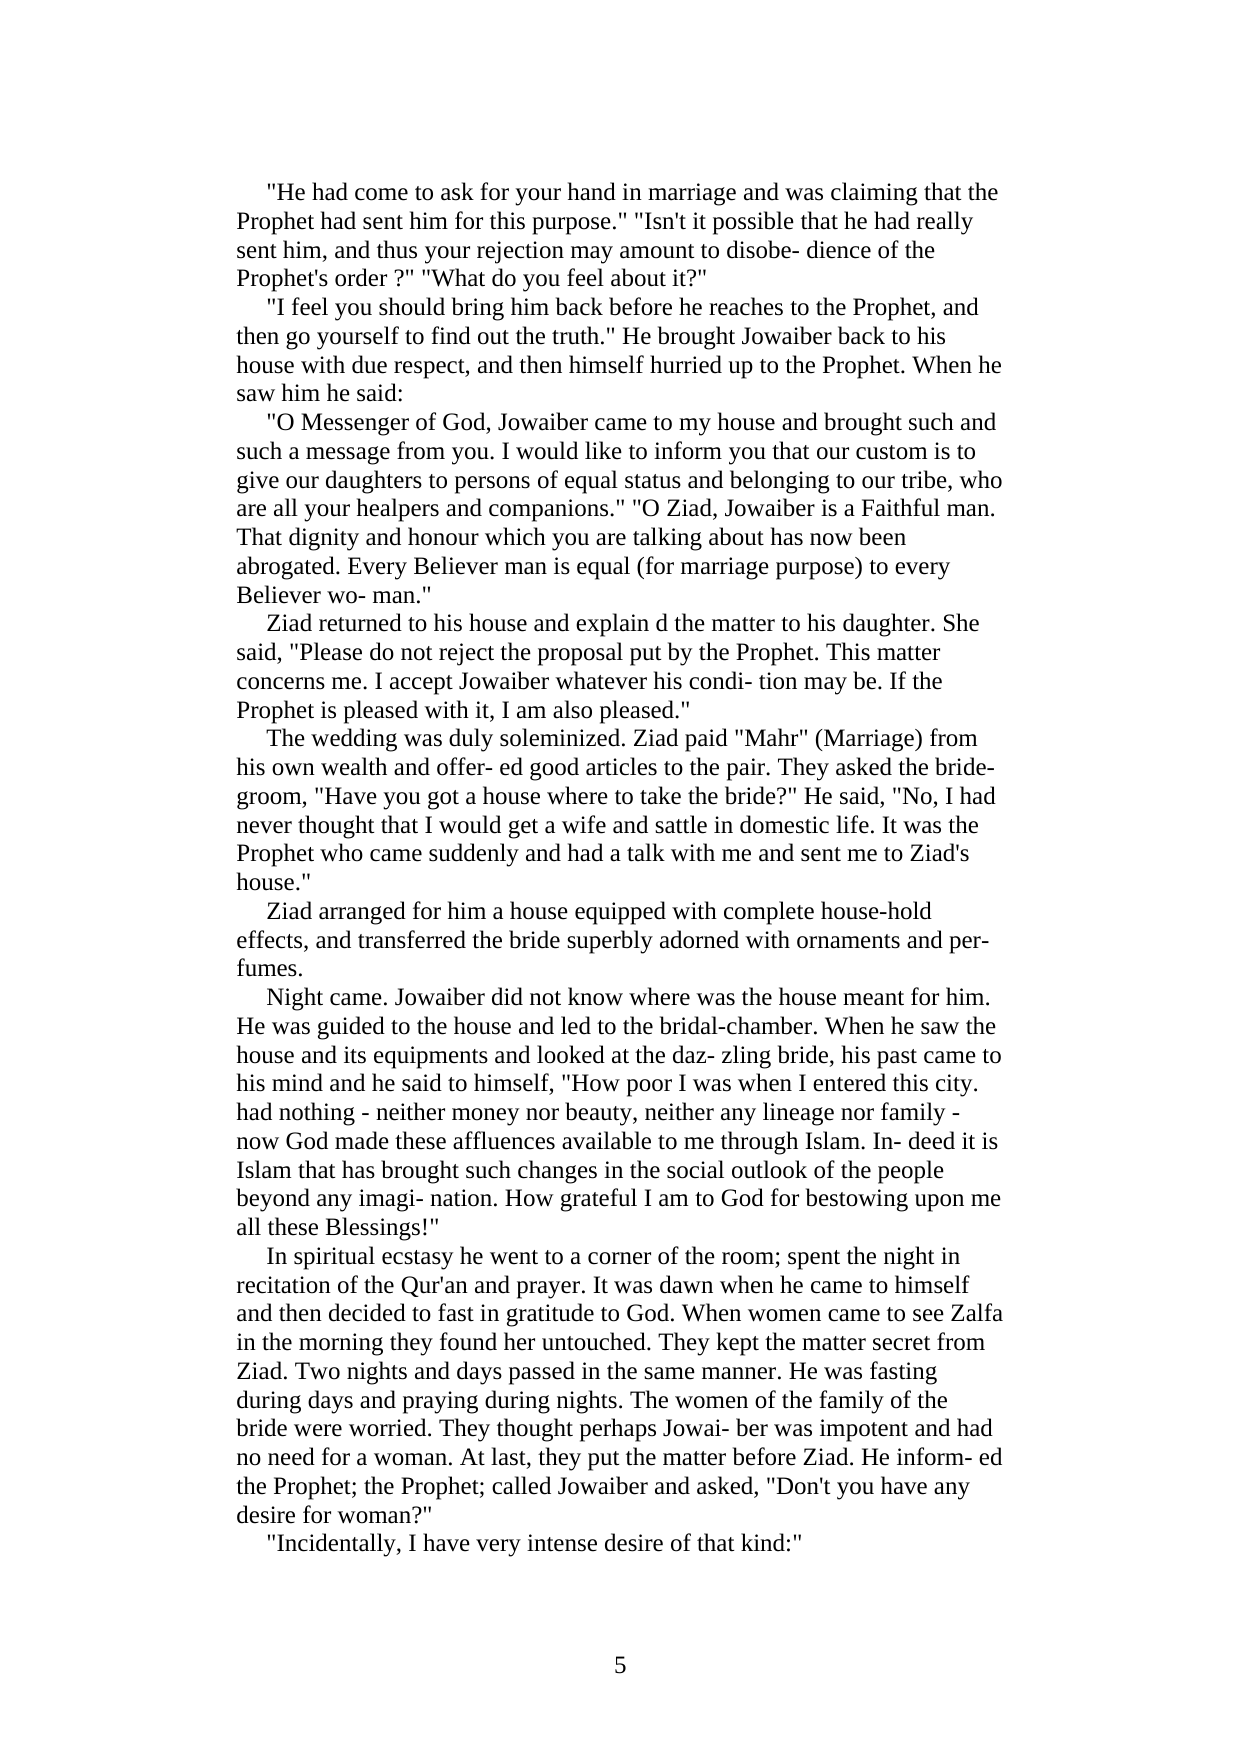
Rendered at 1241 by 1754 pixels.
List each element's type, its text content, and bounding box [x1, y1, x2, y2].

text Ziad returned to his house and explain d the matter to his daughter. She said, "Please do not reject the proposal put by the Prophet. This matter concerns me. I accept Jowaiber whatever his condi- tion may be. If the Prophet is pleased with it, I am also pleased." [236, 608, 1004, 723]
text "I feel you should bring him back before he reaches to the Prophet, and then go yourself to find out the truth." He brought Jowaiber back to his house with due respect, and then himself hurried up to the Prophet. When he saw him he said: [236, 292, 1004, 407]
text Ziad arranged for him a house equipped with complete house-hold effects, and transferred the bride superbly adorned with ornaments and per- fumes. [236, 896, 1004, 982]
text "Incidentally, I have very intense desire of that kind:" [236, 1528, 1004, 1557]
text The wedding was duly soleminized. Ziad paid "Mahr" (Marriage) from his own wealth and offer- ed good articles to the pair. They asked the bride- groom, "Have you got a house where to take the bride?" He said, "No, I had never thought that I would get a wife and sattle in domestic life. It was the Prophet who came suddenly and had a talk with me and sent me to Ziad's house." [236, 723, 1004, 896]
text "O Messenger of God, Jowaiber came to my house and brought such and such a message from you. I would like to inform you that our custom is to give our daughters to persons of equal status and belonging to our tribe, who are all your healpers and companions." "O Ziad, Jowaiber is a Faithful man. That dignity and honour which you are talking about has now been abrogated. Every Believer man is equal (for marriage purpose) to every Believer wo- man." [236, 407, 1004, 608]
text "He had come to ask for your hand in marriage and was claiming that the Prophet had sent him for this purpose." "Isn't it possible that he had really sent him, and thus your rejection may amount to disobe- dience of the Prophet's order ?" "What do you feel about it?" [236, 177, 1004, 292]
text In spiritual ecstasy he went to a corner of the room; spent the night in recitation of the Qur'an and prayer. It was dawn when he came to himself and then decided to fast in gratitude to God. When women came to see Zalfa in the morning they found her untouched. They kept the matter secret from Ziad. Two nights and days passed in the same manner. He was fasting during days and praying during nights. The women of the family of the bride were worried. They thought perhaps Jowai- ber was impotent and had no need for a woman. At last, they put the matter before Ziad. He inform- ed the Prophet; the Prophet; called Jowaiber and asked, "Don't you have any desire for woman?" [236, 1241, 1004, 1528]
text Night came. Jowaiber did not know where was the house meant for him. He was guided to the house and led to the bridal-chamber. When he saw the house and its equipments and looked at the daz- zling bride, his past came to his mind and he said to himself, "How poor I was when I entered this city. had nothing - neither money nor beauty, neither any lineage nor family - now God made these affluences available to me through Islam. In- deed it is Islam that has brought such changes in the social outlook of the people beyond any imagi- nation. How grateful I am to God for bestowing upon me all these Blessings!" [236, 982, 1004, 1241]
